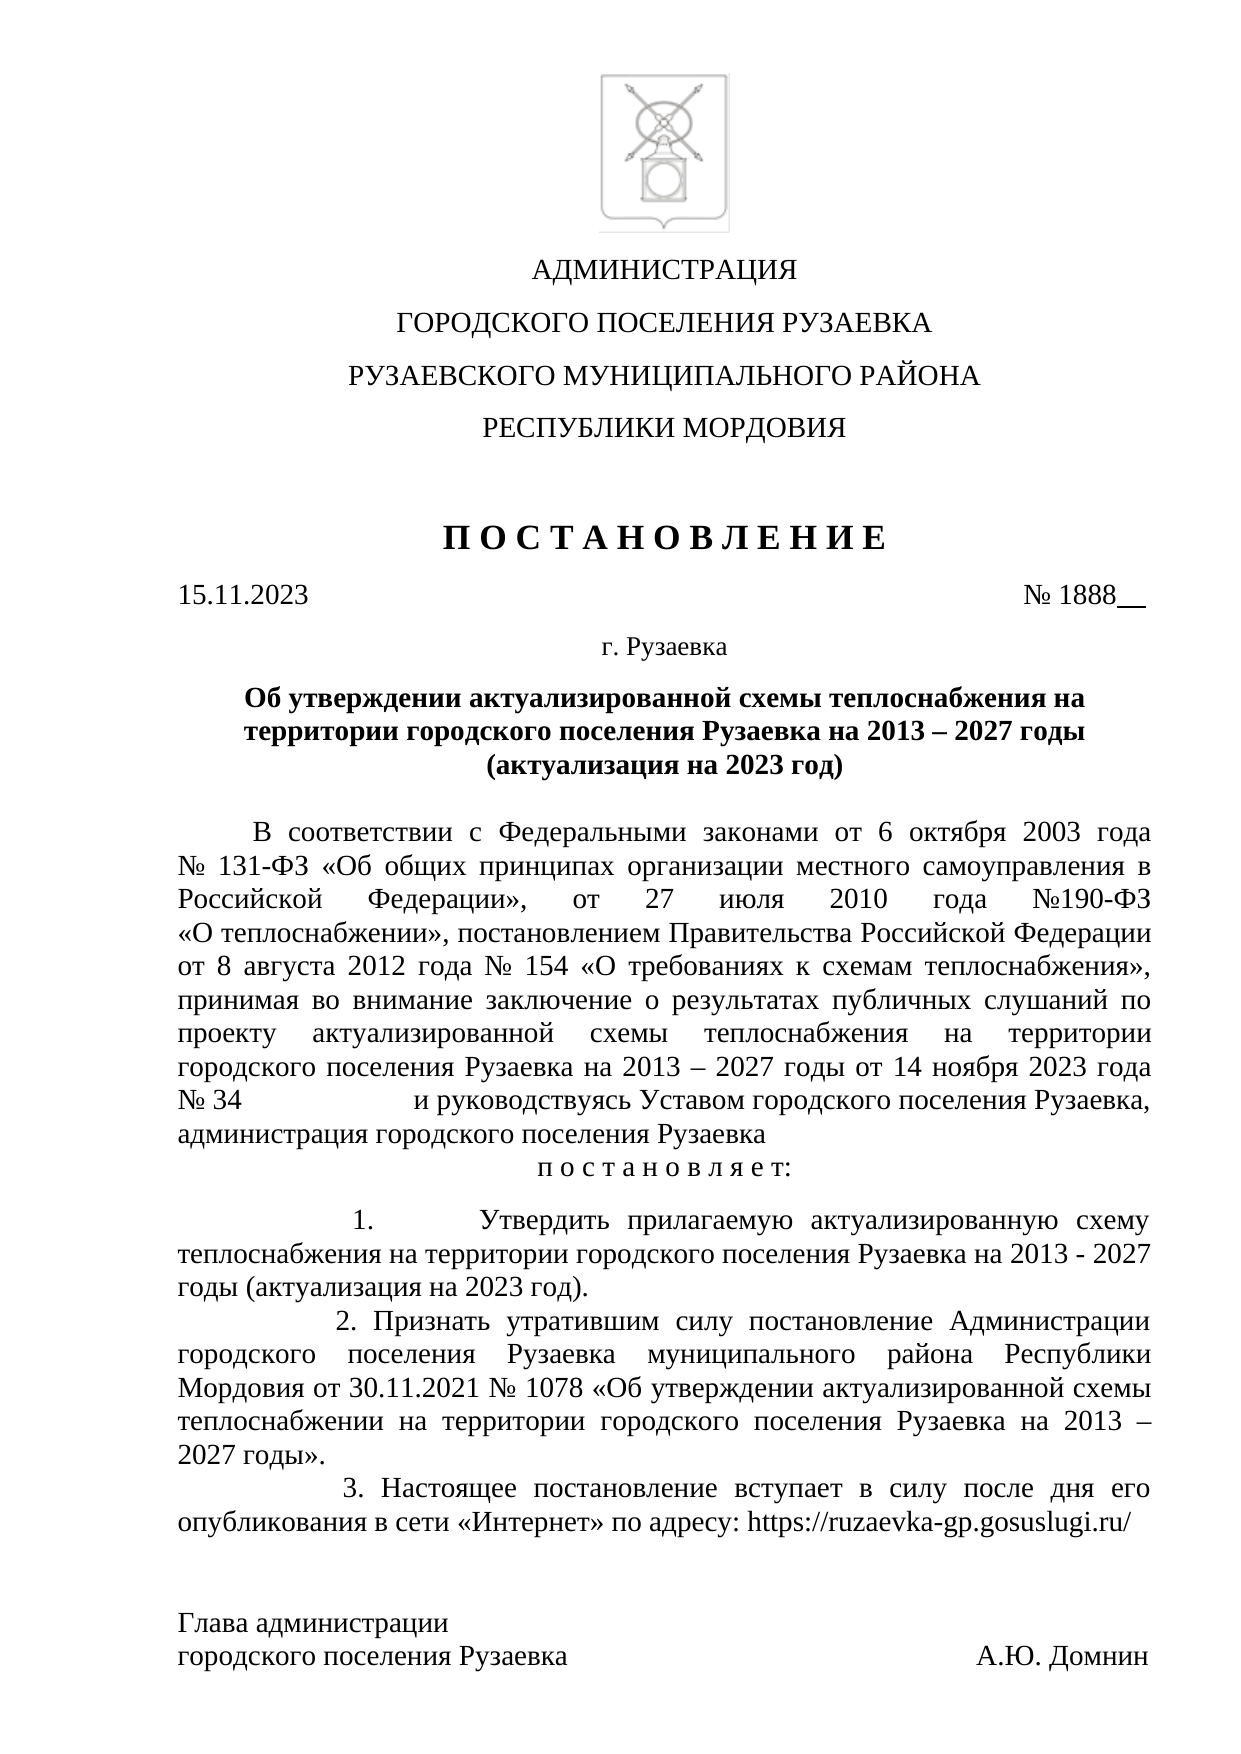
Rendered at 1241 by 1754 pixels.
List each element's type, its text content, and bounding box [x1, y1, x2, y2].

text п о с т а н о в л я е т: [177, 1149, 1152, 1183]
text г. Рузаевка [177, 630, 1152, 661]
text П О С Т А Н О В Л Е Н И Е [177, 516, 1152, 557]
text 15.11.2023 № 1888 [177, 577, 1152, 610]
picture [598, 73, 730, 234]
text ГОРОДСКОГО ПОСЕЛЕНИЯ РУЗАЕВКА [177, 305, 1152, 338]
text 3. Настоящее постановление вступает в силу после дня его опубликования в сети «Интернет» по адресу: https://ruzaevka-gp.gosuslugi.ru/ [177, 1471, 1152, 1538]
text 1. Утвердить прилагаемую актуализированную схему теплоснабжения на территории городского поселения Рузаевка на 2013 - 2027 годы (актуализация на 2023 год). [177, 1202, 1152, 1303]
text Глава администрации [177, 1605, 1152, 1638]
text городского поселения Рузаевка А.Ю. Домнин [177, 1638, 1152, 1672]
text АДМИНИСТРАЦИЯ [177, 252, 1152, 286]
text Об утверждении актуализированной схемы теплоснабжения на территории городского поселения Рузаевка на 2013 – 2027 годы (актуализация на 2023 год) [177, 680, 1152, 781]
text РЕСПУБЛИКИ МОРДОВИЯ [177, 411, 1152, 444]
text В соответствии с Федеральными законами от 6 октября 2003 года № 131-ФЗ «Об общих принципах организации местного самоуправления в Российской Федерации», от 27 июля 2010 года №190-ФЗ «О теплоснабжении», постановлением Правительства Российской Федерации от 8 августа 2012 года № 154 «О требованиях к схемам теплоснабжения», принимая во внимание заключение о результатах публичных слушаний по проекту актуализированной схемы теплоснабжения на территории городского поселения Рузаевка на 2013 – 2027 годы от 14 ноября 2023 года № 34 и руководствуясь Уставом городского поселения Рузаевка, администрация городского поселения Рузаевка [177, 814, 1152, 1149]
text РУЗАЕВСКОГО МУНИЦИПАЛЬНОГО РАЙОНА [177, 358, 1152, 391]
text 2. Признать утратившим силу постановление Администрации городского поселения Рузаевка муниципального района Республики Мордовия от 30.11.2021 № 1078 «Об утверждении актуализированной схемы теплоснабжении на территории городского поселения Рузаевка на 2013 – 2027 годы». [177, 1303, 1152, 1471]
